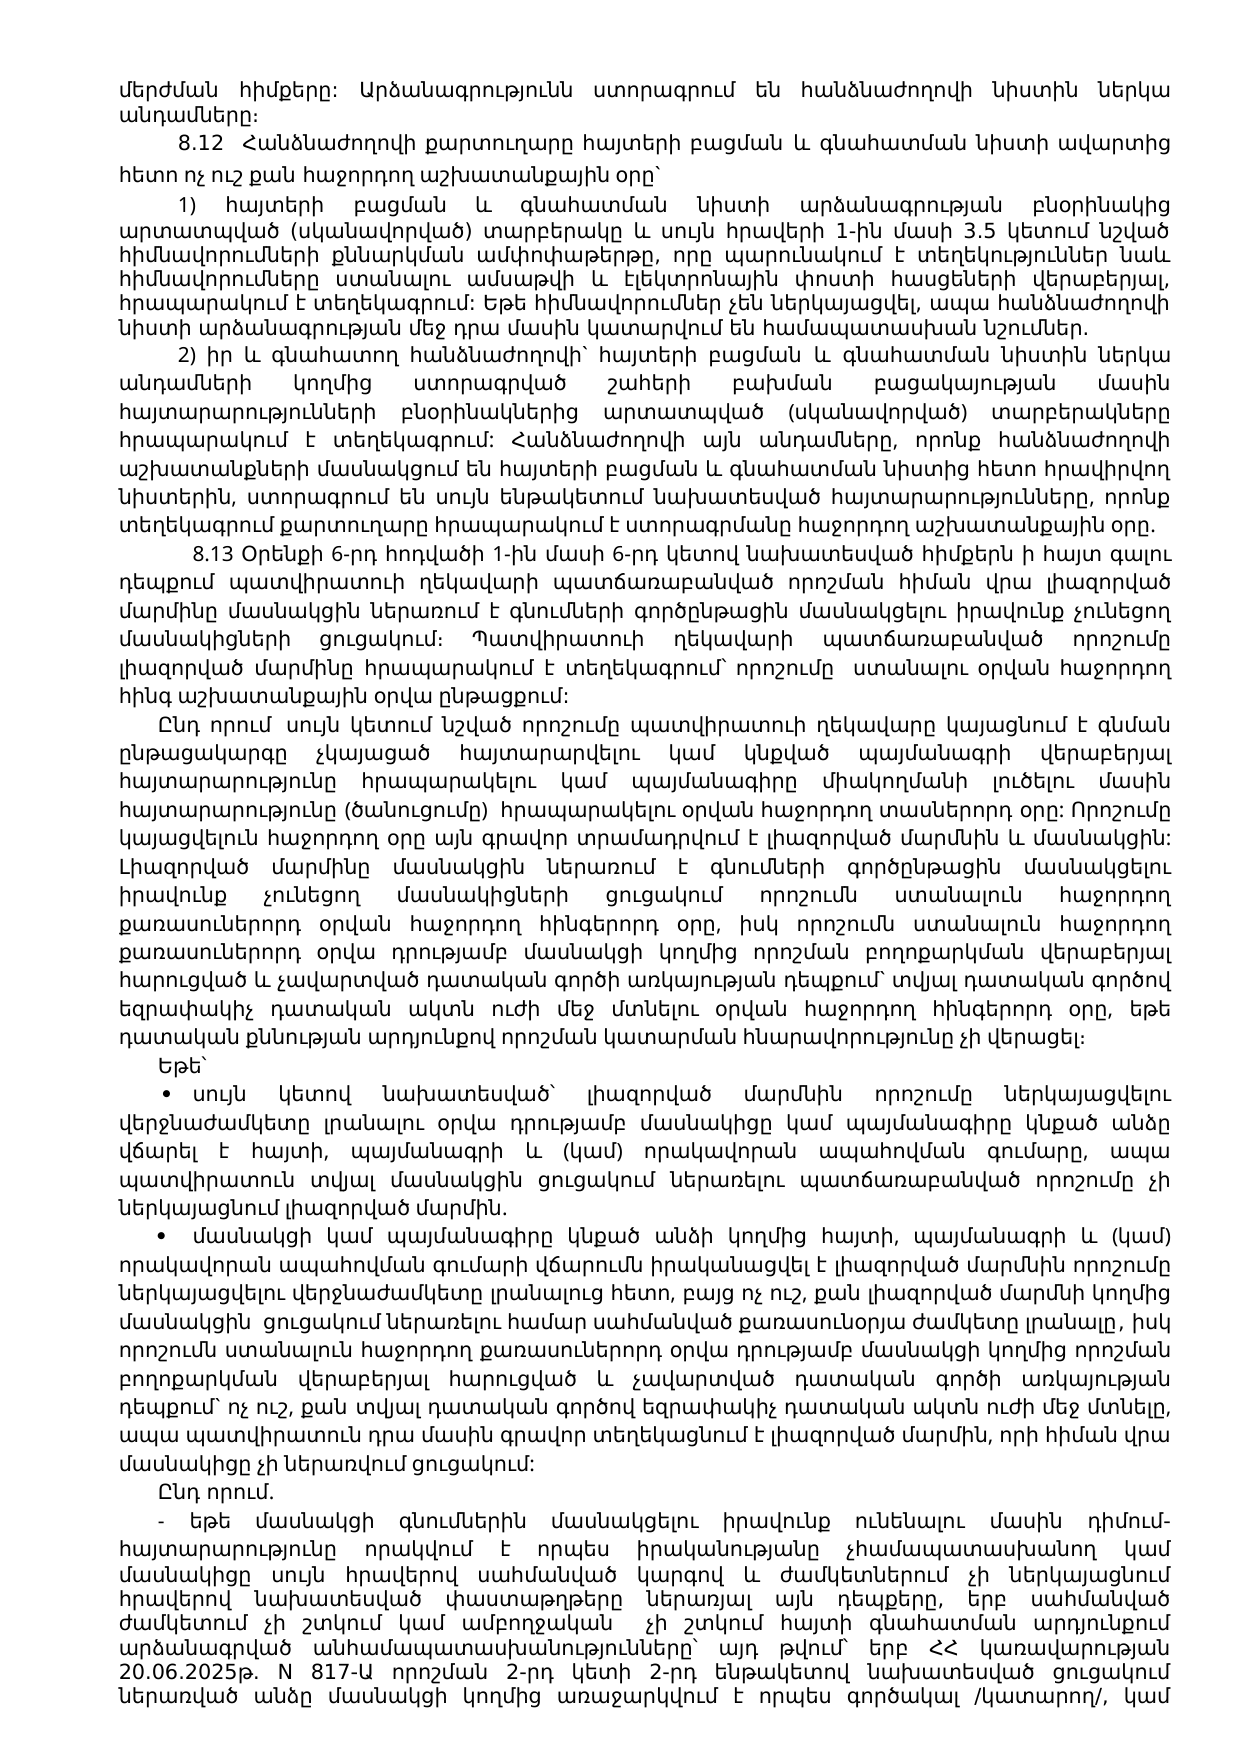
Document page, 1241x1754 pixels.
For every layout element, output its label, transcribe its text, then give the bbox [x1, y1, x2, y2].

text 1) հայտերի բացման և գնահատման նիստի արձանագրության բնօրինակից արտատպված (սկանավորված) տարբերակը և սույն հրավերի 1-ին մասի 3.5 կետում նշված հիմնավորումների քննարկման ամփոփաթերթը, որը պարունակում է տեղեկություններ նաև հիմնավորումները ստանալու ամսաթվի և էլեկտրոնային փոստի հասցեների վերաբերյալ, հրապարակում է տեղեկագրում: Եթե հիմնավորումներ չեն ներկայացվել, ապա հանձնաժողովի նիստի արձանագրության մեջ դրա մասին կատարվում են համապատասխան նշումներ. [118, 190, 1171, 340]
text Եթե՝ [118, 1051, 1171, 1079]
text 8.13 Օրենքի 6-րդ հոդվածի 1-ին մասի 6-րդ կետով նախատեսված հիմքերն ի հայտ գալու դեպքում պատվիրատուի ղեկավարի պատճառաբանված որոշման հիման վրա լիազորված մարմինը մասնակցին ներառում է գնումների գործընթացին մասնակցելու իրավունք չունեցող մասնակիցների ցուցակում։ Պատվիրատուի ղեկավարի պատճառաբանված որոշումը լիազորված մարմինը հրապարակում է տեղեկագրում՝ որոշումը ստանալու օրվան հաջորդող հինգ աշխատանքային օրվա ընթացքում: [118, 539, 1171, 710]
text Ընդ որում. [118, 1477, 1171, 1506]
text Ընդ որում սույն կետում նշված որոշումը պատվիրատուի ղեկավարը կայացնում է գնման ընթացակարգը չկայացած հայտարարվելու կամ կնքված պայմանագրի վերաբերյալ հայտարարությունը հրապարակելու կամ պայմանագիրը միակողմանի լուծելու մասին հայտարարությունը (ծանուցումը) հրապարակելու օրվան հաջորդող տասներորդ օրը: Որոշումը կայացվելուն հաջորդող օրը այն գրավոր տրամադրվում է լիազորված մարմնին և մասնակցին: Լիազորված մարմինը մասնակցին ներառում է գնումների գործընթացին մասնակցելու իրավունք չունեցող մասնակիցների ցուցակում որոշումն ստանալուն հաջորդող քառասուներորդ օրվան հաջորդող հինգերորդ օրը, իսկ որոշումն ստանալուն հաջորդող քառասուներորդ օրվա դրությամբ մասնակցի կողմից որոշման բողոքարկման վերաբերյալ հարուցված և չավարտված դատական գործի առկայության դեպքում` տվյալ դատական գործով եզրափակիչ դատական ակտն ուժի մեջ մտնելու օրվան հաջորդող հինգերորդ օրը, եթե դատական քննության արդյունքով որոշման կատարման հնարավորությունը չի վերացել։ [118, 710, 1171, 1051]
text 8.12 Հանձնաժողովի քարտուղարը հայտերի բացման և գնահատման նիստի ավարտից հետո ոչ ուշ քան հաջորդող աշխատանքային օրը` [118, 128, 1171, 190]
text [118, 1506, 1171, 1708]
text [118, 75, 1171, 128]
list սույն կետով նախատեսված՝ լիազորված մարմնին որոշումը ներկայացվելու վերջնաժամկետը լրանալու օրվա դրությամբ մասնակիցը կամ պայմանագիրը կնքած անձը վճարել է հայտի, պայմանագրի և (կամ) որակավորան ապահովման գումարը, ապա պատվիրատուն տվյալ մասնակցին ցուցակում ներառելու պատճառաբանված որոշումը չի ներկայացնում լիազորված մարմին. [118, 1079, 1171, 1222]
text 2) իր և գնահատող հանձնաժողովի` հայտերի բացման և գնահատման նիստին ներկա անդամների կողմից ստորագրված շահերի բախման բացակայության մասին հայտարարությունների բնօրինակներից արտատպված (սկանավորված) տարբերակները հրապարակում է տեղեկագրում: Հանձնաժողովի այն անդամները, որոնք հանձնաժողովի աշխատանքների մասնակցում են հայտերի բացման և գնահատման նիստից հետո հրավիրվող նիստերին, ստորագրում են սույն ենթակետում նախատեսված հայտարարությունները, որոնք տեղեկագրում քարտուղարը հրապարակում է ստորագրմանը հաջորդող աշխատանքային օրը. [118, 340, 1171, 539]
list մասնակցի կամ պայմանագիրը կնքած անձի կողմից հայտի, պայմանագրի և (կամ) որակավորան ապահովման գումարի վճարումն իրականացվել է լիազորված մարմնին որոշումը ներկայացվելու վերջնաժամկետը լրանալուց հետո, բայց ոչ ուշ, քան լիազորված մարմնի կողմից մասնակցին ցուցակում ներառելու համար սահմանված քառասունօրյա ժամկետը լրանալը, իսկ որոշումն ստանալուն հաջորդող քառասուներորդ օրվա դրությամբ մասնակցի կողմից որոշման բողոքարկման վերաբերյալ հարուցված և չավարտված դատական գործի առկայության դեպքում` ոչ ուշ, քան տվյալ դատական գործով եզրափակիչ դատական ակտն ուժի մեջ մտնելը, ապա պատվիրատուն դրա մասին գրավոր տեղեկացնում է լիազորված մարմին, որի հիման վրա մասնակիցը չի ներառվում ցուցակում: [118, 1222, 1171, 1477]
